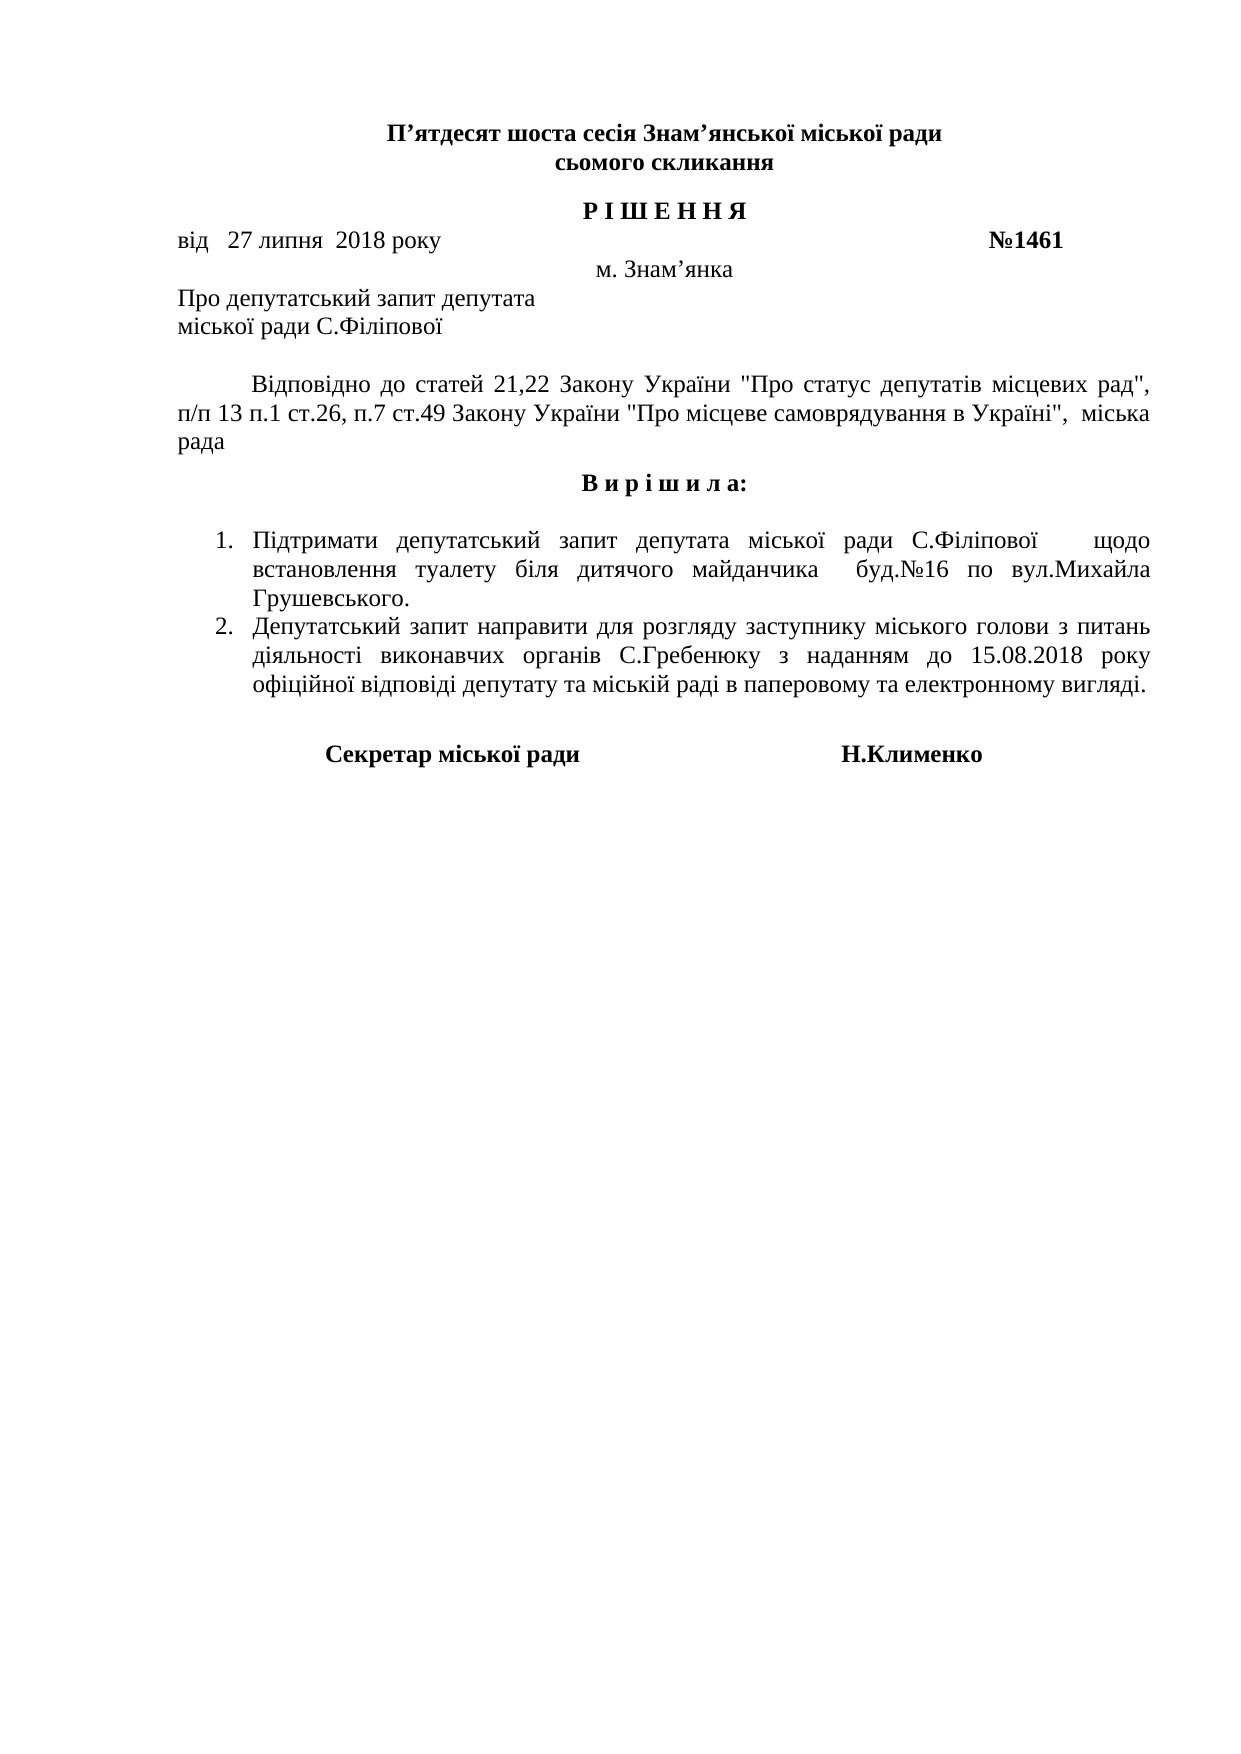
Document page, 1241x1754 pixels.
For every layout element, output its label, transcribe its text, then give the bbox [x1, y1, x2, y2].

text Секретар міської ради Н.Клименко [251, 739, 1152, 768]
list Підтримати депутатський запит депутата міської ради С.Філіпової щодо встановлення туалету біля дитячого майданчика буд.№16 по вул.Михайла Грушевського. [215, 525, 1152, 611]
text міської ради С.Філіпової [177, 311, 1152, 340]
text сьомого скликання [177, 147, 1152, 176]
text м. Знам’янка [177, 254, 1152, 283]
list Депутатський запит направити для розгляду заступнику міського голови з питань діяльності виконавчих органів С.Гребенюку з наданням до 15.08.2018 року офіційної відповіді депутату та міській раді в паперовому та електронному вигляді. [215, 611, 1152, 698]
text Про депутатський запит депутата [177, 283, 1152, 311]
text П’ятдесят шоста сесія Знам’янської міської ради [177, 118, 1152, 147]
text Відповідно до статей 21,22 Закону України "Про статус депутатів місцевих рад", п/п 13 п.1 ст.26, п.7 ст.49 Закону України "Про місцеве самоврядування в Україні", міська рада [177, 369, 1152, 455]
subtitle Р І Ш Е Н Н Я [177, 196, 1152, 225]
text В и р і ш и л а: [177, 468, 1152, 496]
text від 27 липня 2018 року №1461 [177, 225, 1152, 254]
